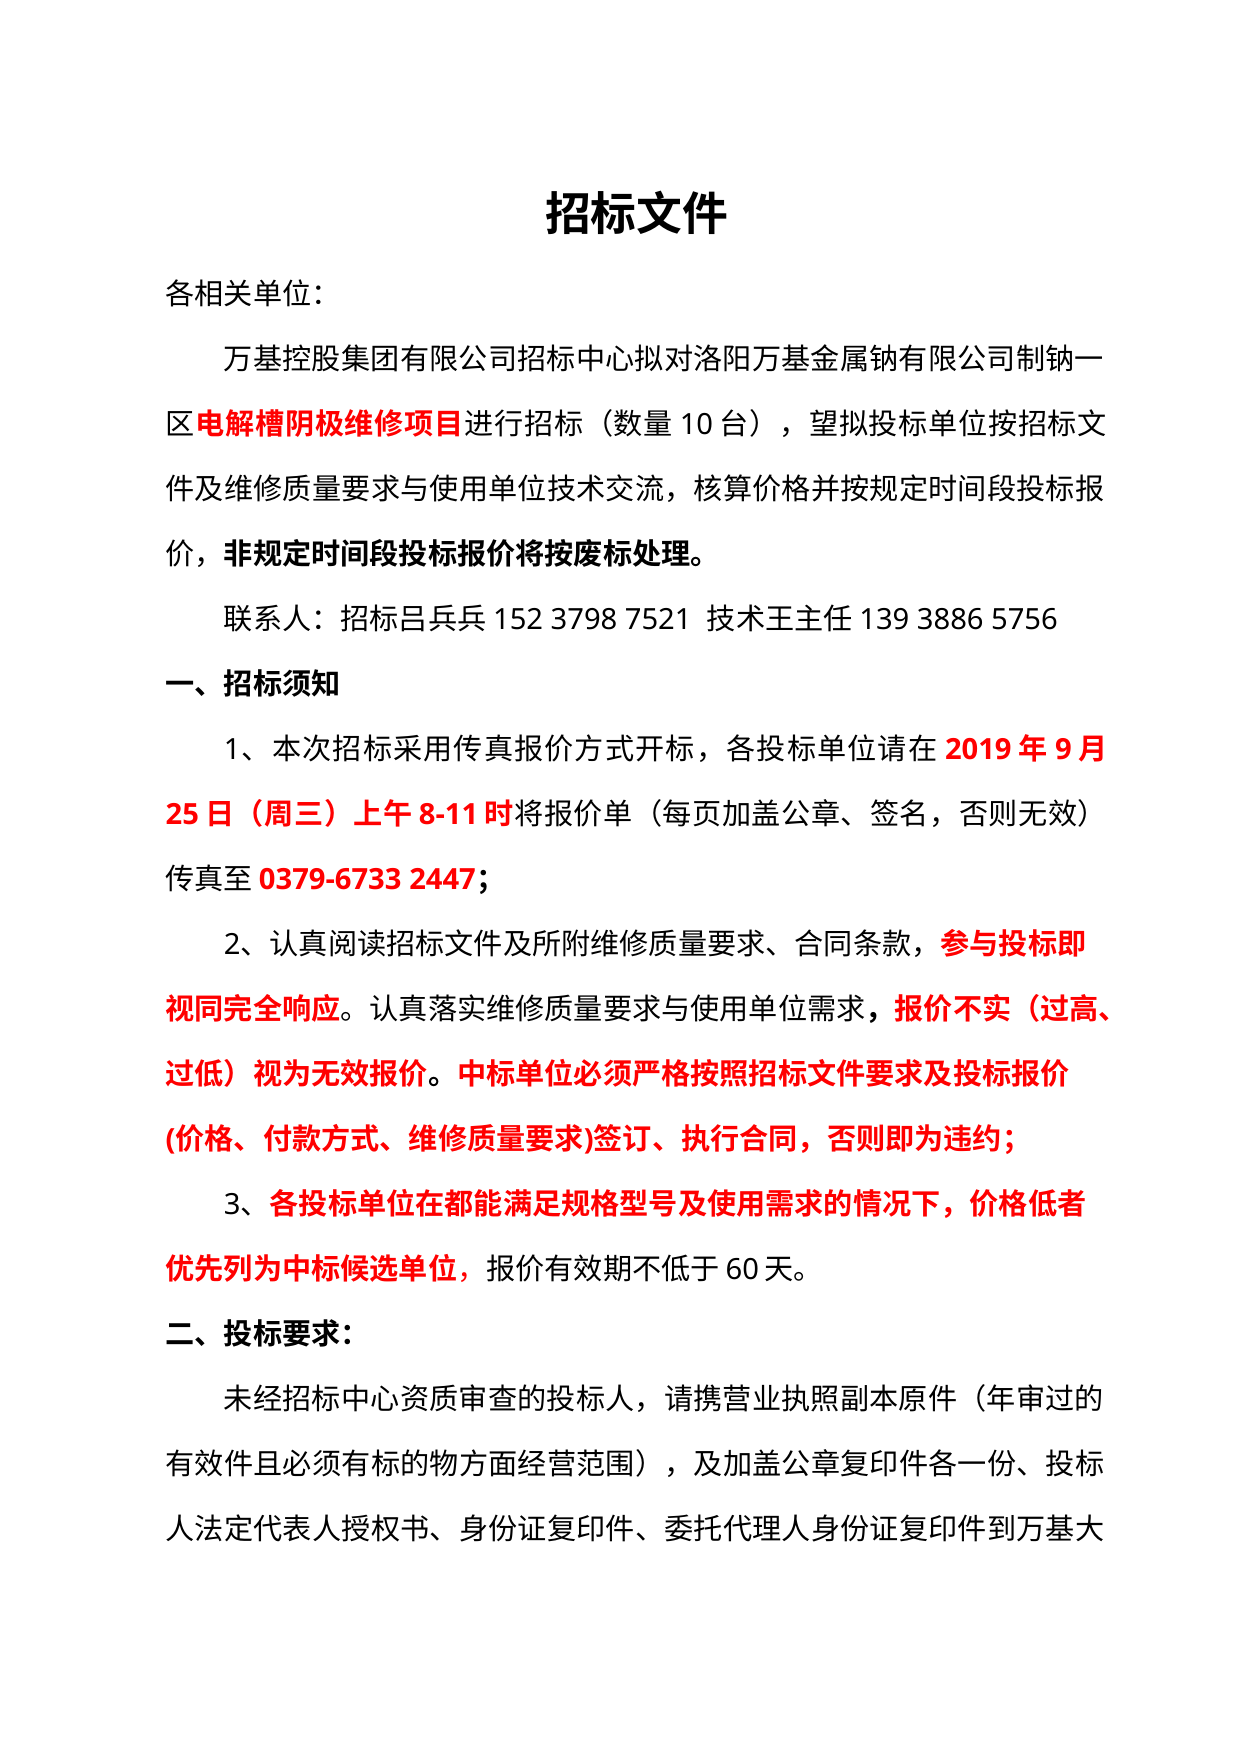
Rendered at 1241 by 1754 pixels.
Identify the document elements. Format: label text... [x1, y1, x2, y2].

text 各相关单位： [165, 259, 1107, 324]
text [165, 1364, 1107, 1559]
text 万基控股集团有限公司招标中心拟对洛阳万基金属钠有限公司制钠一区电解槽阴极维修项目进行招标（数量10台），望拟投标单位按招标文件及维修质量要求与使用单位技术交流，核算价格并按规定时间段投标报价，非规定时间段投标报价将按废标处理。 [165, 324, 1107, 584]
text 联系人：招标吕兵兵 152 3798 7521 技术王主任 139 3886 5756 [165, 584, 1107, 649]
text 招标文件 [165, 162, 1107, 259]
text 一、招标须知 [165, 649, 1107, 714]
text 2、认真阅读招标文件及所附维修质量要求、合同条款，参与投标即视同完全响应。认真落实维修质量要求与使用单位需求，报价不实（过高、过低）视为无效报价。中标单位必须严格按照招标文件要求及投标报价(价格、付款方式、维修质量要求)签订、执行合同，否则即为违约； [165, 909, 1107, 1169]
text 1、本次招标采用传真报价方式开标，各投标单位请在2019年9月25日（周三）上午8-11时将报价单（每页加盖公章、签名，否则无效）传真至0379-6733 2447； [165, 714, 1107, 909]
text 3、各投标单位在都能满足规格型号及使用需求的情况下，价格低者优先列为中标候选单位，报价有效期不低于60天。 [165, 1169, 1107, 1299]
text 二、投标要求： [165, 1299, 1107, 1364]
